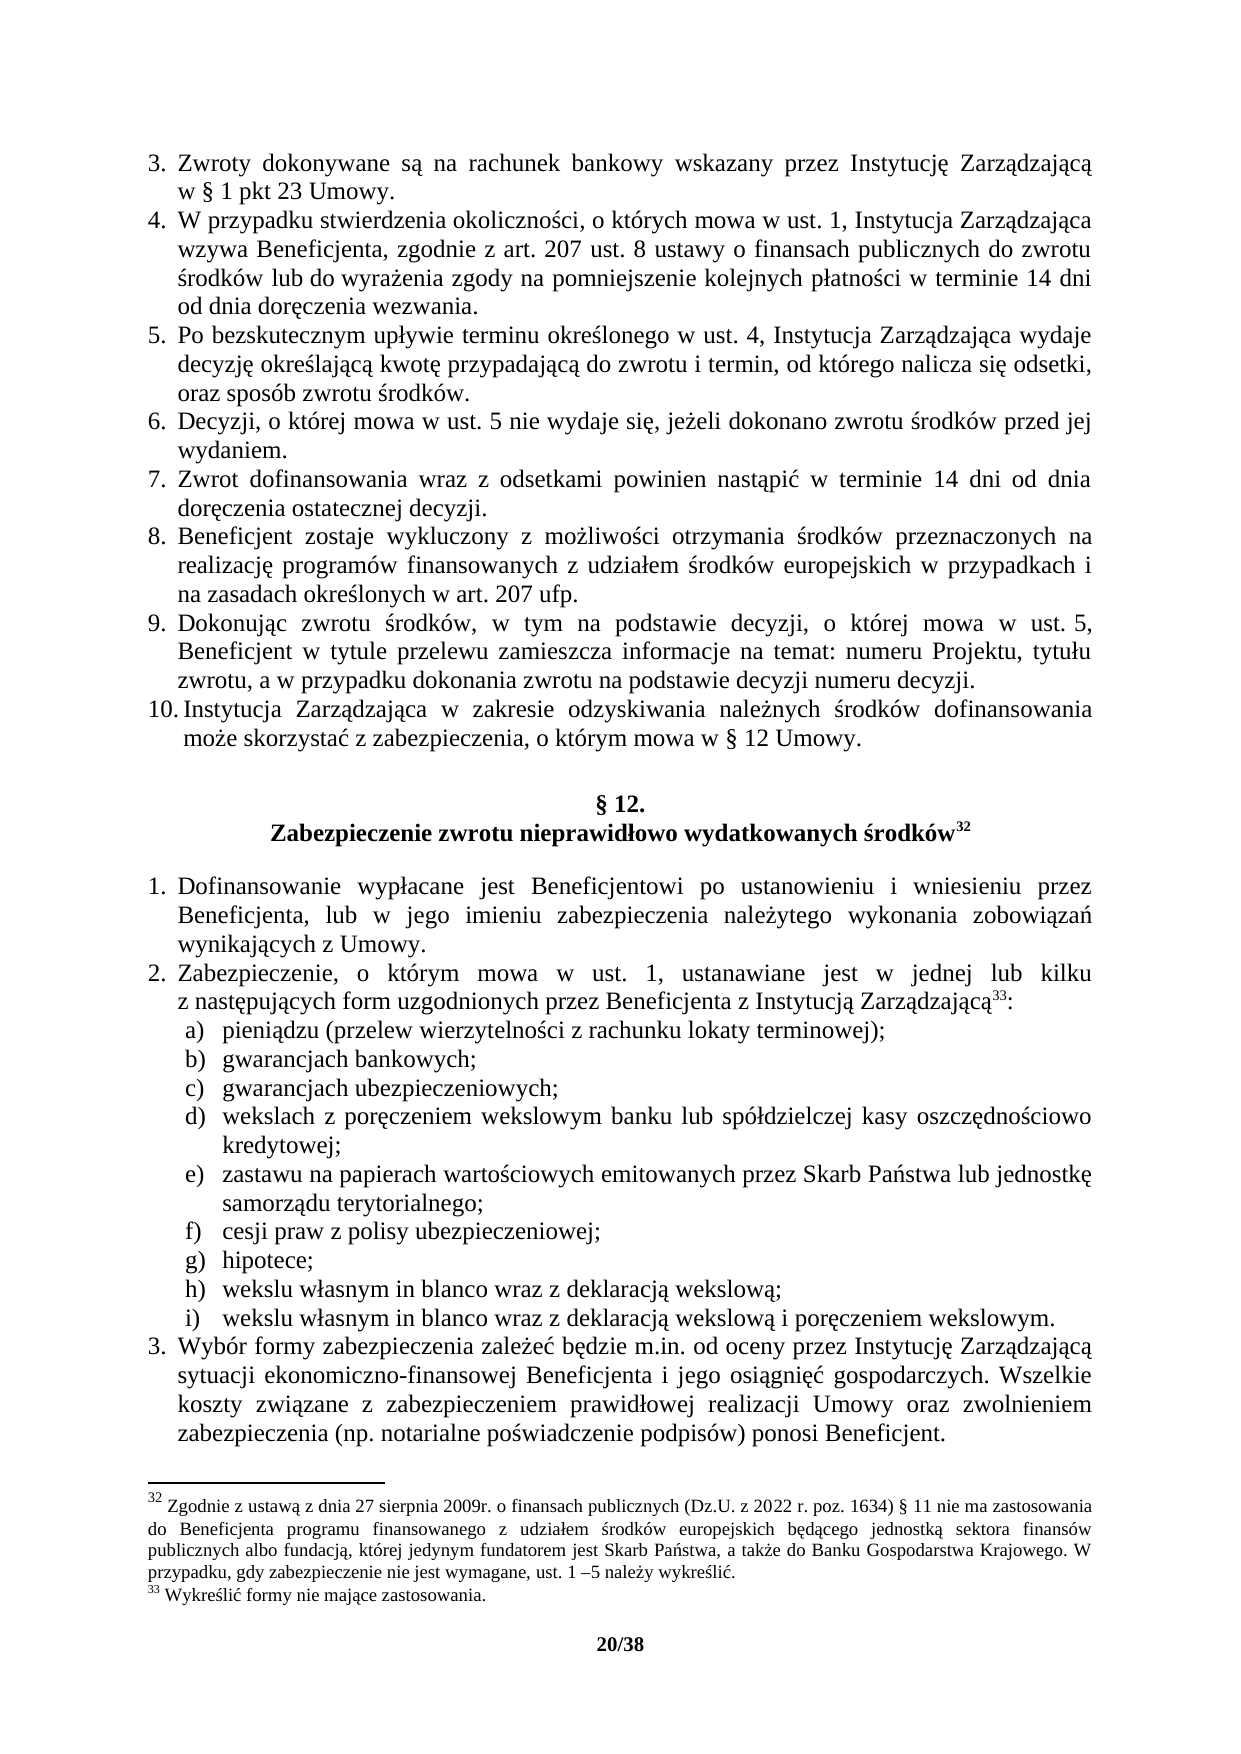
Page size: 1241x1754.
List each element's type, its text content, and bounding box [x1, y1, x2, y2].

list wekslu własnym in blanco wraz z deklaracją wekslową; [185, 1274, 1093, 1303]
list Zwrot dofinansowania wraz z odsetkami powinien nastąpić w terminie 14 dni od dnia doręczenia ostatecznej decyzji. [148, 464, 1093, 521]
list Zwroty dokonywane są na rachunek bankowy wskazany przez Instytucję Zarządzającą w § 1 pkt 23 Umowy. [148, 148, 1093, 205]
list Dofinansowanie wypłacane jest Beneficjentowi po ustanowieniu i wniesieniu przez Beneficjenta, lub w jego imieniu zabezpieczenia należytego wykonania zobowiązań wynikających z Umowy. [148, 871, 1093, 958]
list Dokonując zwrotu środków, w tym na podstawie decyzji, o której mowa w ust. 5, Beneficjent w tytule przelewu zamieszcza informacje na temat: numeru Projektu, tytułu zwrotu, a w przypadku dokonania zwrotu na podstawie decyzji numeru decyzji. [148, 608, 1093, 694]
list Beneficjent zostaje wykluczony z możliwości otrzymania środków przeznaczonych na realizację programów finansowanych z udziałem środków europejskich w przypadkach i na zasadach określonych w art. 207 ufp. [148, 521, 1093, 608]
list Po bezskutecznym upływie terminu określonego w ust. 4, Instytucja Zarządzająca wydaje decyzję określającą kwotę przypadającą do zwrotu i termin, od którego nalicza się odsetki, oraz sposób zwrotu środków. [148, 320, 1093, 406]
list Wybór formy zabezpieczenia zależeć będzie m.in. od oceny przez Instytucję Zarządzającą sytuacji ekonomiczno-finansowej Beneficjenta i jego osiągnięć gospodarczych. Wszelkie koszty związane z zabezpieczeniem prawidłowej realizacji Umowy oraz zwolnieniem zabezpieczenia (np. notarialne poświadczenie podpisów) ponosi Beneficjent. [148, 1331, 1093, 1446]
list wekslu własnym in blanco wraz z deklaracją wekslową i poręczeniem wekslowym. [185, 1303, 1093, 1331]
list wekslach z poręczeniem wekslowym banku lub spółdzielczej kasy oszczędnościowo kredytowej; [185, 1101, 1093, 1159]
list cesji praw z polisy ubezpieczeniowej; [185, 1216, 1093, 1245]
list Instytucja Zarządzająca w zakresie odzyskiwania należnych środków dofinansowania może skorzystać z zabezpieczenia, o którym mowa w § 12 Umowy. [148, 694, 1093, 751]
list hipotece; [185, 1245, 1093, 1274]
text § 12. Zabezpieczenie zwrotu nieprawidłowo wydatkowanych środków [148, 789, 1093, 846]
list gwarancjach bankowych; [185, 1044, 1093, 1073]
list Decyzji, o której mowa w ust. 5 nie wydaje się, jeżeli dokonano zwrotu środków przed jej wydaniem. [148, 406, 1093, 464]
list W przypadku stwierdzenia okoliczności, o których mowa w ust. 1, Instytucja Zarządzająca wzywa Beneficjenta, zgodnie z art. 207 ust. 8 ustawy o finansach publicznych do zwrotu środków lub do wyrażenia zgody na pomniejszenie kolejnych płatności w terminie 14 dni od dnia doręczenia wezwania. [148, 205, 1093, 320]
list Zabezpieczenie, o którym mowa w ust. 1, ustanawiane jest w jednej lub kilku z następujących form uzgodnionych przez Beneficjenta z Instytucją Zarządzającą: [148, 958, 1093, 1015]
list gwarancjach ubezpieczeniowych; [185, 1073, 1093, 1101]
list pieniądzu (przelew wierzytelności z rachunku lokaty terminowej); [185, 1015, 1093, 1044]
list zastawu na papierach wartościowych emitowanych przez Skarb Państwa lub jednostkę samorządu terytorialnego; [185, 1159, 1093, 1216]
